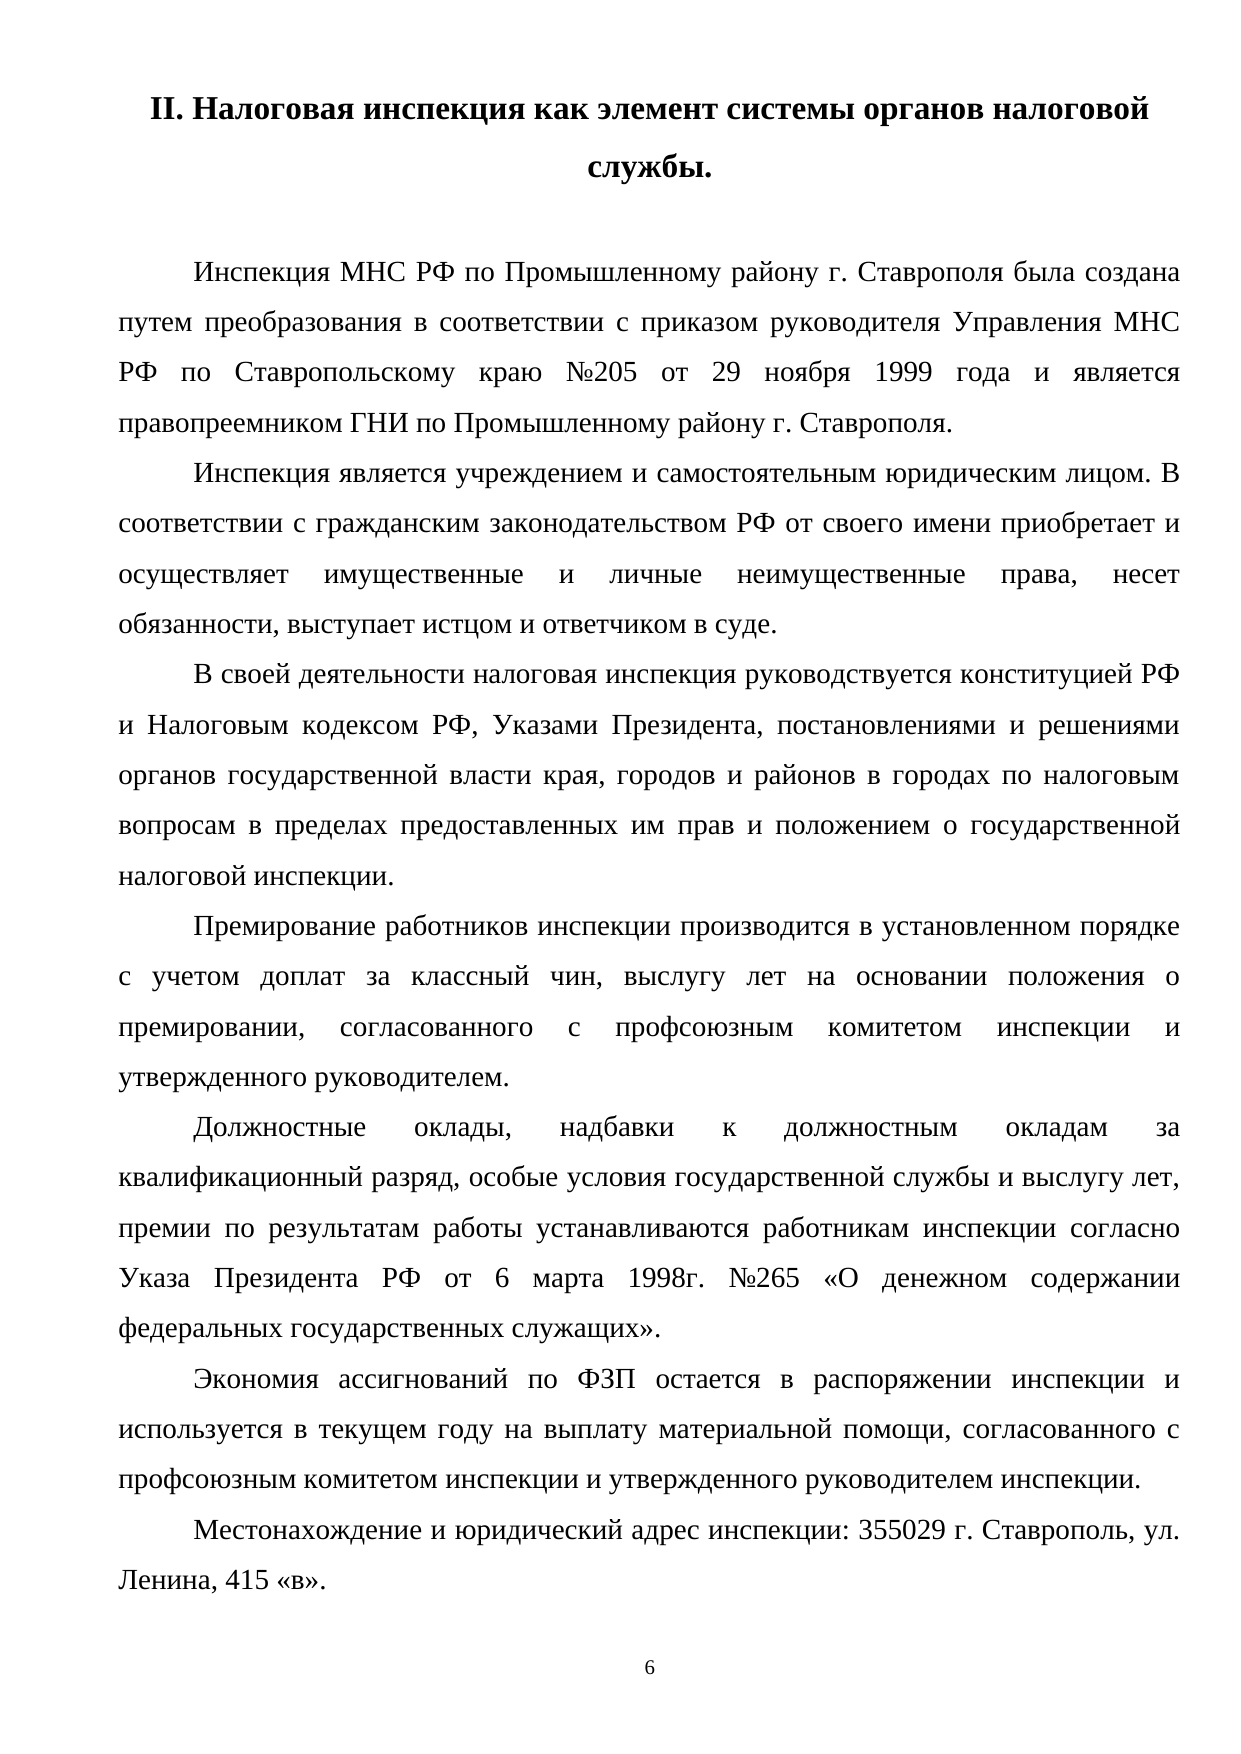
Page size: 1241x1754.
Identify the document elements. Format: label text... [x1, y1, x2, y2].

text Премирование работников инспекции производится в установленном порядке с учетом доплат за классный чин, выслугу лет на основании положения о премировании, согласованного с профсоюзным комитетом инспекции и утвержденного руководителем. [118, 908, 1181, 1092]
text Экономия ассигнований по ФЗП остается в распоряжении инспекции и используется в текущем году на выплату материальной помощи, согласованного с профсоюзным комитетом инспекции и утвержденного руководителем инспекции. [118, 1361, 1181, 1495]
text В своей деятельности налоговая инспекция руководствуется конституцией РФ и Налоговым кодексом РФ, Указами Президента, постановлениями и решениями органов государственной власти края, городов и районов в городах по налоговым вопросам в пределах предоставленных им прав и положением о государственной налоговой инспекции. [118, 656, 1181, 891]
text II. Налоговая инспекция как элемент системы органов налоговой службы. [118, 89, 1181, 184]
text Должностные оклады, надбавки к должностным окладам за квалификационный разряд, особые условия государственной службы и выслугу лет, премии по результатам работы устанавливаются работникам инспекции согласно Указа Президента РФ от 6 марта 1998г. №265 «О денежном содержании федеральных государственных служащих». [118, 1109, 1181, 1344]
text Местонахождение и юридический адрес инспекции: 355029 г. Ставрополь, ул. Ленина, 415 «в». [118, 1512, 1181, 1596]
text Инспекция является учреждением и самостоятельным юридическим лицом. В соответствии с гражданским законодательством РФ от своего имени приобретает и осуществляет имущественные и личные неимущественные права, несет обязанности, выступает истцом и ответчиком в суде. [118, 455, 1181, 640]
text Инспекция МНС РФ по Промышленному району г. Ставрополя была создана путем преобразования в соответствии с приказом руководителя Управления МНС РФ по Ставропольскому краю №205 от 29 ноября 1999 года и является правопреемником ГНИ по Промышленному району г. Ставрополя. [118, 254, 1181, 438]
